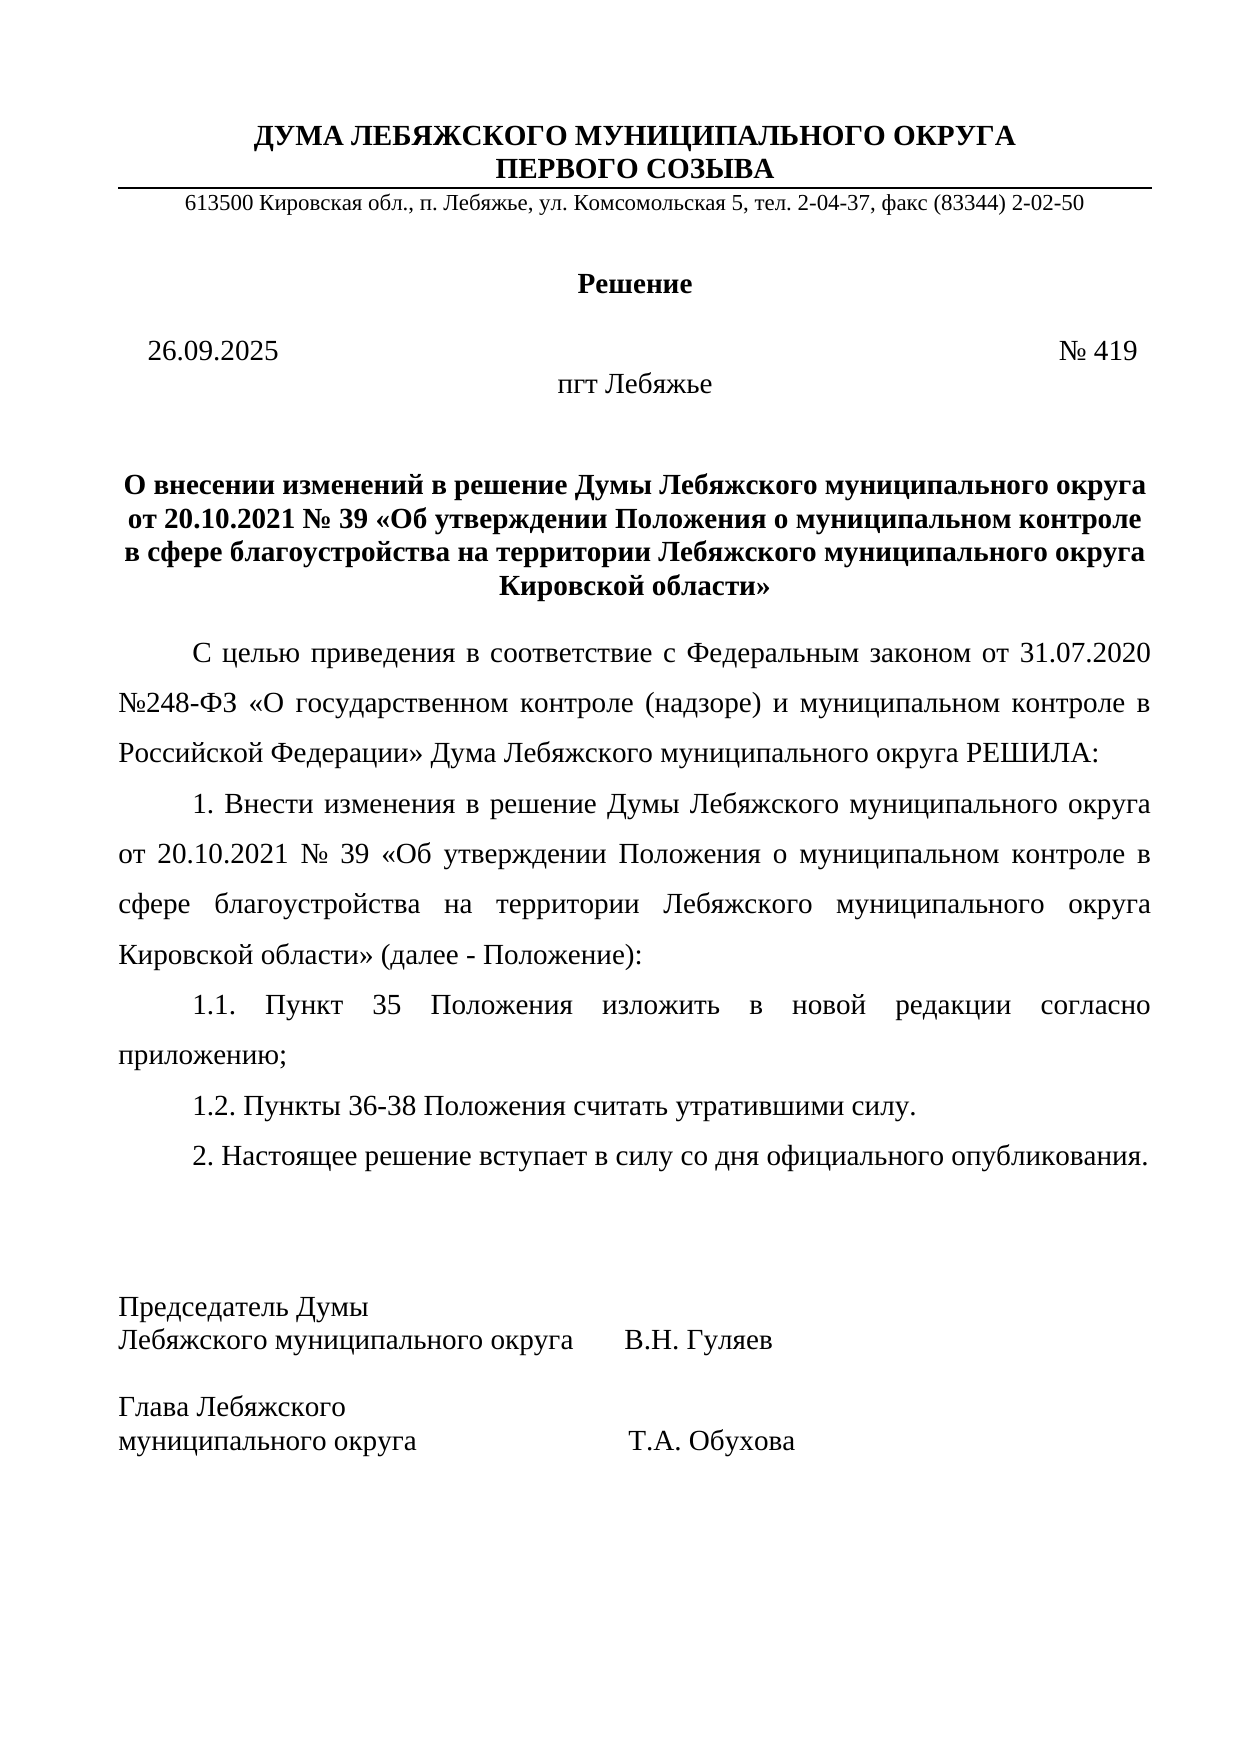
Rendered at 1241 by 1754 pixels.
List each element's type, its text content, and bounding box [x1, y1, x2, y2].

text Председатель Думы [118, 1289, 1152, 1322]
text Глава Лебяжского [118, 1389, 1152, 1423]
title 1.1. Пункт 35 Положения изложить в новой редакции согласно приложению; [118, 987, 1152, 1071]
title Решение [118, 266, 1152, 299]
text ДУМА ЛЕБЯЖСКОГО МУНИЦИПАЛЬНОГО ОКРУГА [118, 118, 1152, 152]
title пгт Лебяжье [118, 367, 1152, 400]
title 1.2. Пункты 36-38 Положения считать утратившими силу. [118, 1088, 1152, 1121]
text 613500 Кировская обл., п. Лебяжье, ул. Комсомольская 5, тел. 2-04-37, факс (83344) 2-02-50 [118, 189, 1152, 216]
text Лебяжского муниципального округа В.Н. Гуляев [118, 1322, 1152, 1356]
text ПЕРВОГО СОЗЫВА [118, 152, 1152, 187]
title О внесении изменений в решение Думы Лебяжского муниципального округа от 20.10.2021 № 39 «Об утверждении Положения о муниципальном контроле в сфере благоустройства на территории Лебяжского муниципального округа Кировской области» [118, 467, 1152, 601]
text С целью приведения в соответствие с Федеральным законом от 31.07.2020 №248-ФЗ «О государственном контроле (надзоре) и муниципальном контроле в Российской Федерации» Дума Лебяжского муниципального округа РЕШИЛА: [118, 635, 1152, 769]
text 2. Настоящее решение вступает в силу со дня официального опубликования. [118, 1138, 1152, 1172]
title 26.09.2025 № 419 [118, 333, 1152, 367]
title 1. Внести изменения в решение Думы Лебяжского муниципального округа от 20.10.2021 № 39 «Об утверждении Положения о муниципальном контроле в сфере благоустройства на территории Лебяжского муниципального округа Кировской области» (далее - Положение): [118, 786, 1152, 970]
text муниципального округа Т.А. Обухова [118, 1423, 1152, 1457]
